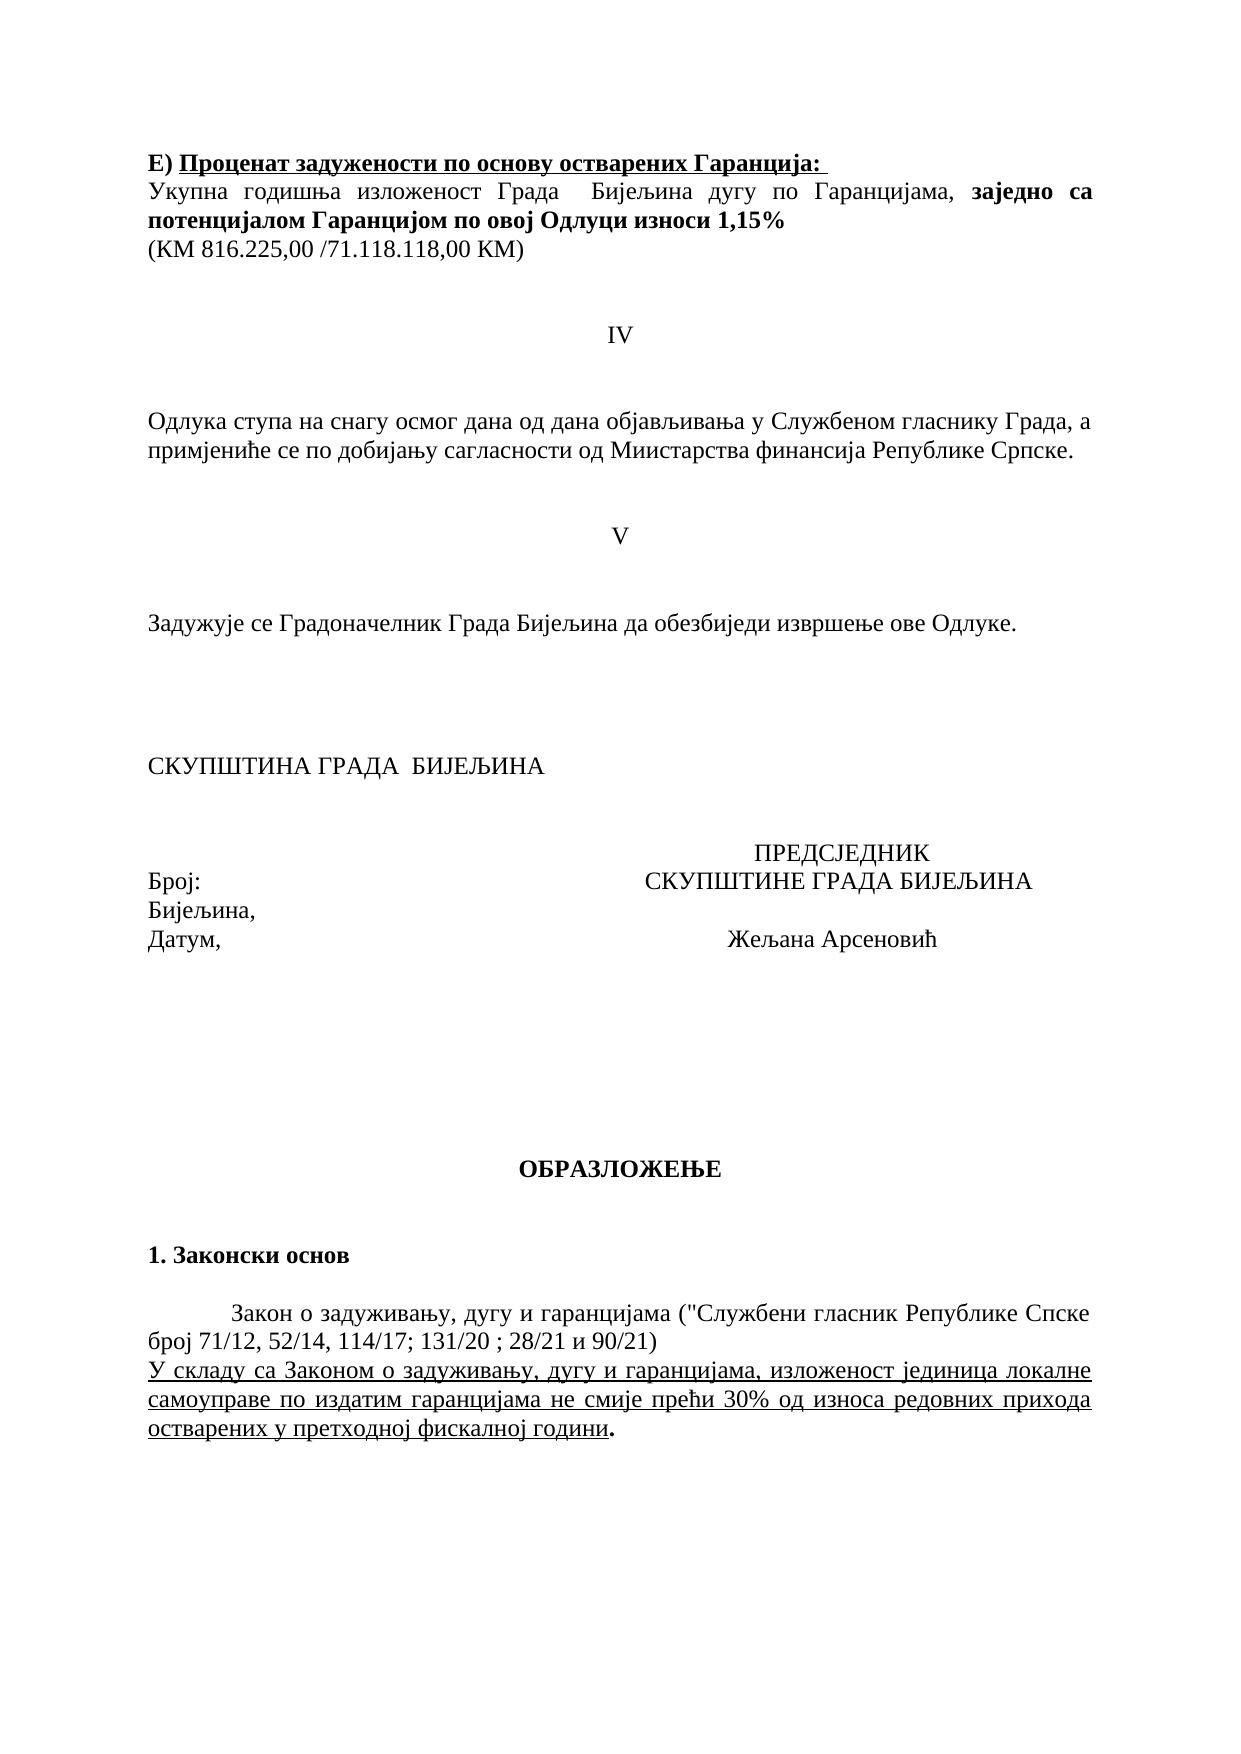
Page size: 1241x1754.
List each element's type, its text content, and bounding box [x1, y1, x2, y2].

text Укупна годишња изложеност Града Бијељина дугу по Гаранцијама, заједно са потенцијалом Гаранцијом по овој Одлуци износи 1,15% [148, 176, 1093, 234]
text IV [148, 320, 1093, 349]
text Број: СКУПШТИНЕ ГРАДА БИЈЕЉИНА [148, 866, 1093, 895]
text СКУПШТИНА ГРАДА БИЈЕЉИНА [148, 751, 1093, 780]
text Бијељина, [148, 895, 1093, 924]
text ПРЕДСЈЕДНИК [148, 838, 1093, 866]
text Закон о задуживању, дугу и гаранцијама ("Службени гласник Републике Спске број 71/12, 52/14, 114/17; 131/20 ; 28/21 и 90/21) [148, 1298, 1093, 1355]
text У складу са Законом о задуживању, дугу и гаранцијама, изложеност јединица локалне самоуправе по издатим гаранцијама не смије прећи 30% од износа редовних прихода остварених у претходној фискалној години. [148, 1355, 1093, 1441]
text (КМ 816.225,00 /71.118.118,00 КМ) [148, 234, 1093, 263]
text Задужује се Градоначелник Града Бијељина да обезбиједи извршење ове Одлуке. [148, 608, 1093, 636]
text V [148, 521, 1093, 550]
text 1. Законски основ [148, 1240, 1093, 1269]
text ОБРАЗЛОЖЕЊЕ [148, 1154, 1093, 1183]
text Е) Проценат задужености по основу остварених Гаранција: [148, 148, 1093, 176]
text Датум, Жељана Арсеновић [148, 924, 1093, 953]
text Одлука ступа на снагу осмог дана од дана објављивања у Службеном гласнику Града, а примјениће се по добијању сагласности од Миистарства финансија Републике Српске. [148, 406, 1093, 464]
